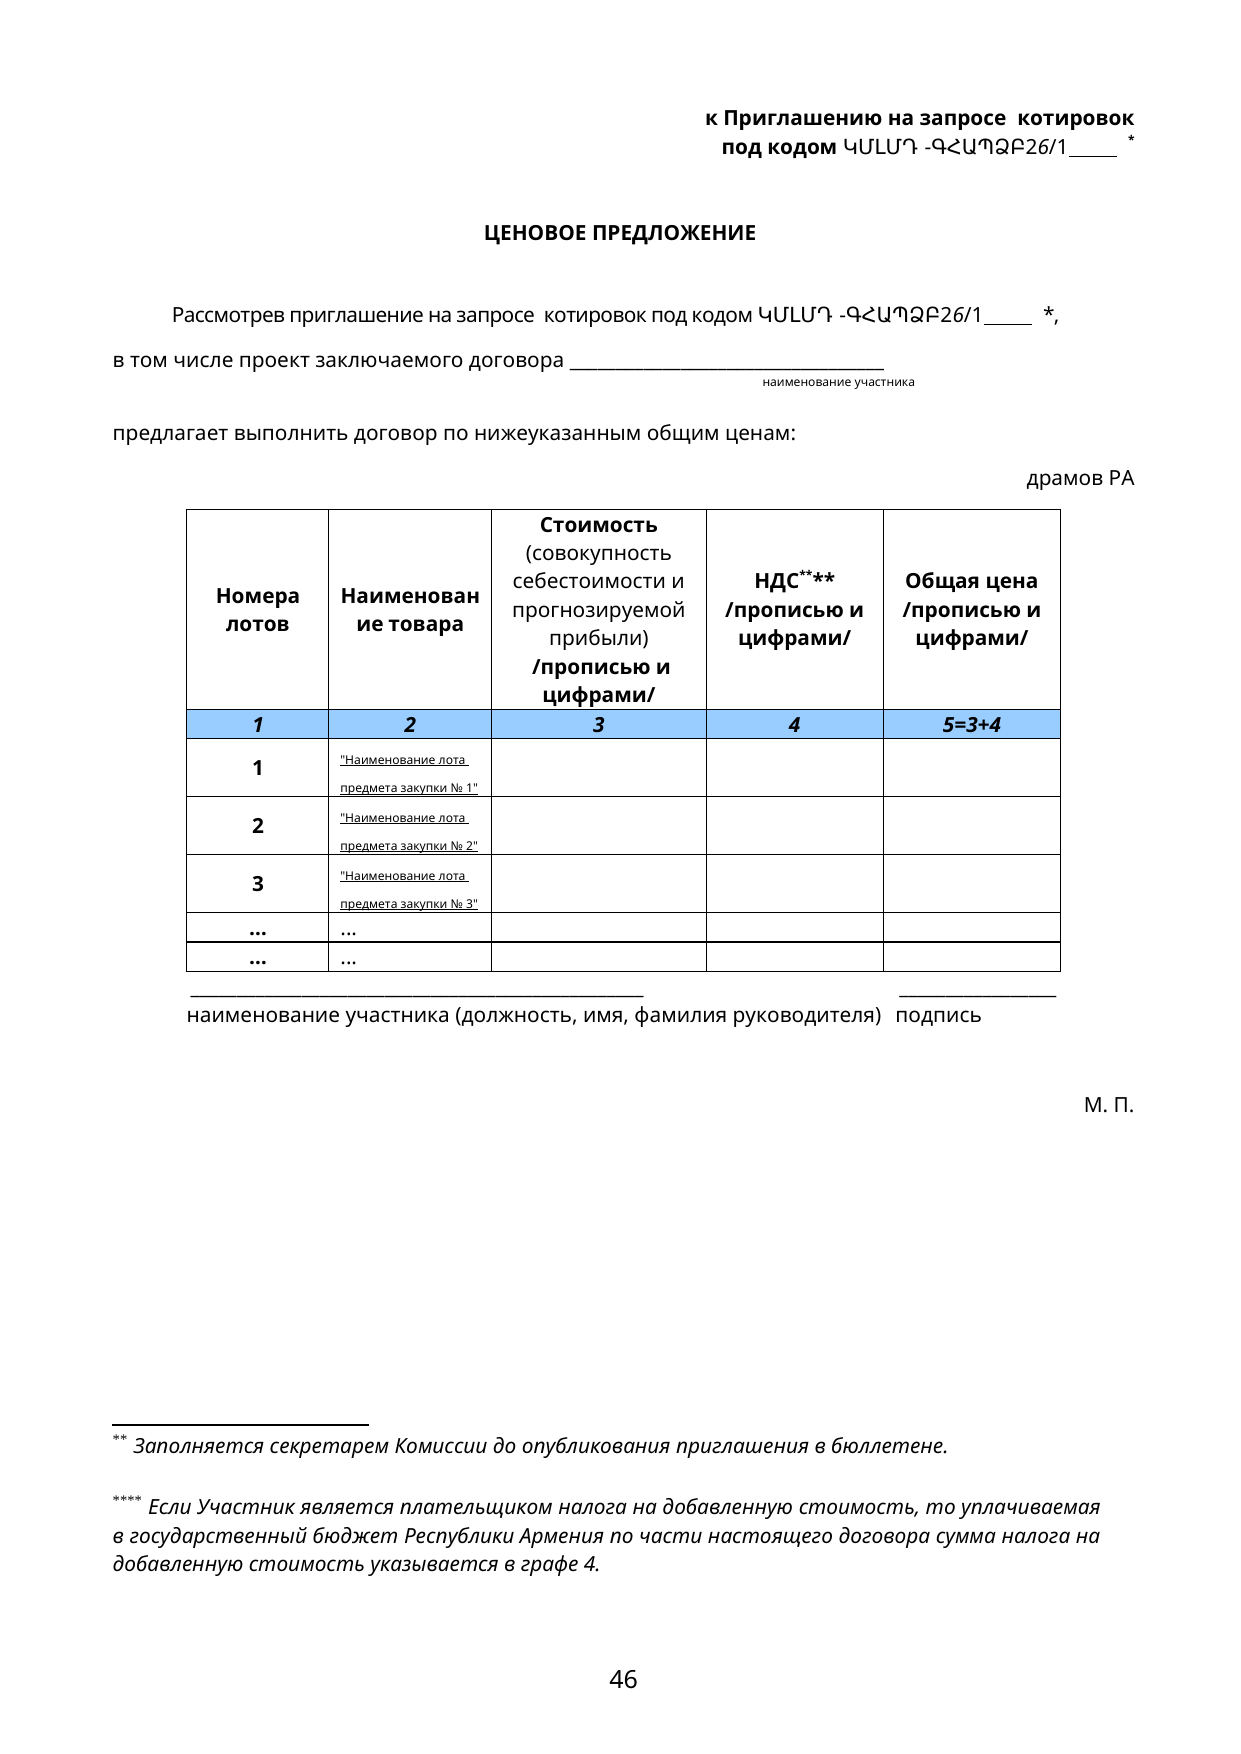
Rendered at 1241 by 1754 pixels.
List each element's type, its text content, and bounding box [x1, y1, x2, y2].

text драмов РА [112, 463, 1134, 492]
table_cell 2 [329, 710, 491, 738]
table_cell … [187, 913, 328, 941]
text к Приглашению на запросе котировок под кодом ԿՄԼՄԴ -ԳՀԱՊՁԲ26/1 * [112, 103, 1134, 160]
table_cell [492, 943, 706, 971]
table_cell … [187, 943, 328, 971]
table_header Наименование товара [329, 510, 491, 709]
text наименование участника [762, 373, 1134, 402]
table_header Стоимость (совокупность себестоимости и прогнозируемой прибыли) /прописью и цифрами/ [492, 510, 706, 709]
table_cell [884, 855, 1060, 912]
table_cell [707, 739, 883, 796]
table_cell [492, 855, 706, 912]
table_cell [707, 797, 883, 854]
table_cell 1 [187, 739, 328, 796]
table_cell 5=3+4 [884, 710, 1060, 738]
table_cell [492, 913, 706, 941]
text М. П. [112, 1091, 1134, 1119]
table_cell "Наименование лота предмета закупки № 1" [329, 739, 491, 796]
table_cell ... [329, 913, 491, 941]
table_cell [707, 913, 883, 941]
table_cell 2 [187, 797, 328, 854]
text ЦЕНОВОЕ ПРЕДЛОЖЕНИЕ [106, 218, 1134, 246]
table_cell [492, 797, 706, 854]
text предлагает выполнить договор по нижеуказанным общим ценам: [112, 418, 1134, 447]
text наименование участника (должность, имя, фамилия руководителя) подпись [186, 1000, 1134, 1029]
table_header Номера лотов [187, 510, 328, 709]
table_cell ... [329, 943, 491, 971]
table_cell 4 [707, 710, 883, 738]
table_header НДС** /прописью и цифрами/ [707, 510, 883, 709]
table_cell "Наименование лота предмета закупки № 3" [329, 855, 491, 912]
text Рассмотрев приглашение на запросе котировок под кодом ԿՄԼՄԴ -ԳՀԱՊՁԲ26/1 *, [112, 300, 1134, 328]
table_cell [884, 739, 1060, 796]
table_cell 3 [187, 855, 328, 912]
table_cell 1 [187, 710, 328, 738]
text _________________________________________________ _________________ [112, 972, 1134, 1000]
table_cell [884, 913, 1060, 941]
table_cell [492, 739, 706, 796]
table_cell [707, 855, 883, 912]
table_cell 3 [492, 710, 706, 738]
table_cell [884, 943, 1060, 971]
table_cell [707, 943, 883, 971]
table_header Общая цена /прописью и цифрами/ [884, 510, 1060, 709]
table_cell "Наименование лота предмета закупки № 2" [329, 797, 491, 854]
text в том числе проект заключаемого договора __________________________________ [112, 345, 1134, 373]
table_cell [884, 797, 1060, 854]
